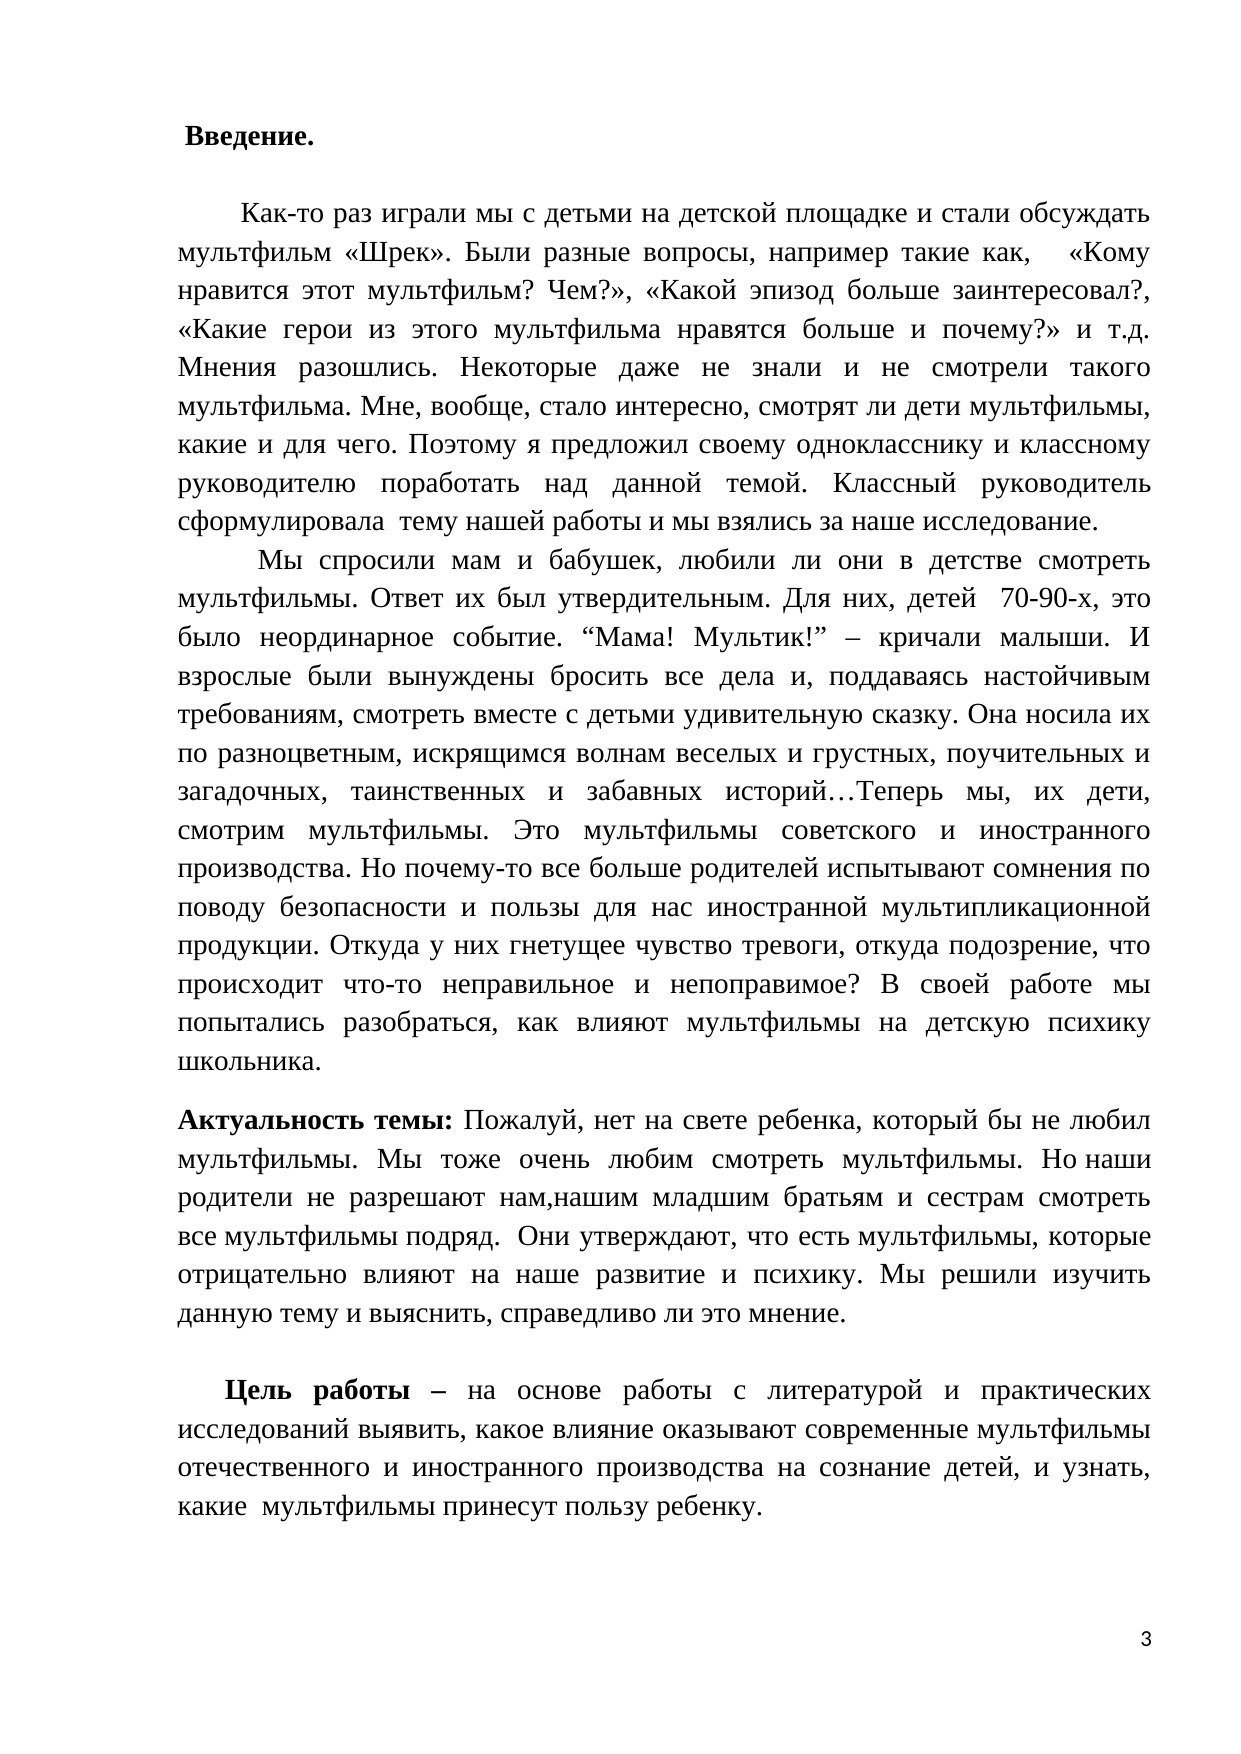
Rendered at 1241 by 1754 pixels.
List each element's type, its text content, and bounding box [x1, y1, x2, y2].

text Мы спросили мам и бабушек, любили ли они в детстве смотреть мультфильмы. Ответ их был утвердительным. Для них, детей 70-90-х, это было неординарное событие. “Мама! Мультик!” – кричали малыши. И взрослые были вынуждены бросить все дела и, поддаваясь настойчивым требованиям, смотреть вместе с детьми удивительную сказку. Она носила их по разноцветным, искрящимся волнам веселых и грустных, поучительных и загадочных, таинственных и забавных историй…Теперь мы, их дети, смотрим мультфильмы. Это мультфильмы советского и иностранного производства. Но почему-то все больше родителей испытывают сомнения по поводу безопасности и пользы для нас иностранной мультипликационной продукции. Откуда у них гнетущее чувство тревоги, откуда подозрение, что происходит что-то неправильное и непоправимое? В своей работе мы попытались разобраться, как влияют мультфильмы на детскую психику школьника. [177, 542, 1152, 1077]
text Цель работы – на основе работы с литературой и практических исследований выявить, какое влияние оказывают современные мультфильмы отечественного и иностранного производства на сознание детей, и узнать, какие мультфильмы принесут пользу ребенку. [177, 1372, 1152, 1521]
text Как-то раз играли мы с детьми на детской площадке и стали обсуждать мультфильм «Шрек». Были разные вопросы, например такие как, «Кому нравится этот мультфильм? Чем?», «Какой эпизод больше заинтересовал?, «Какие герои из этого мультфильма нравятся больше и почему?» и т.д. Мнения разошлись. Некоторые даже не знали и не смотрели такого мультфильма. Мне, вообще, стало интересно, смотрят ли дети мультфильмы, какие и для чего. Поэтому я предложил своему однокласснику и классному руководителю поработать над данной темой. Классный руководитель сформулировала тему нашей работы и мы взялись за наше исследование. [177, 195, 1152, 537]
text Введение. [177, 118, 1152, 152]
text Актуальность темы: Пожалуй, нет на свете ребенка, который бы не любил мультфильмы. Мы тоже очень любим смотреть мультфильмы. Но наши родители не разрешают нам,нашим младшим братьям и сестрам смотреть все мультфильмы подряд. Они утверждают, что есть мультфильмы, которые отрицательно влияют на наше развитие и психику. Мы решили изучить данную тему и выяснить, справедливо ли это мнение. [177, 1102, 1152, 1329]
